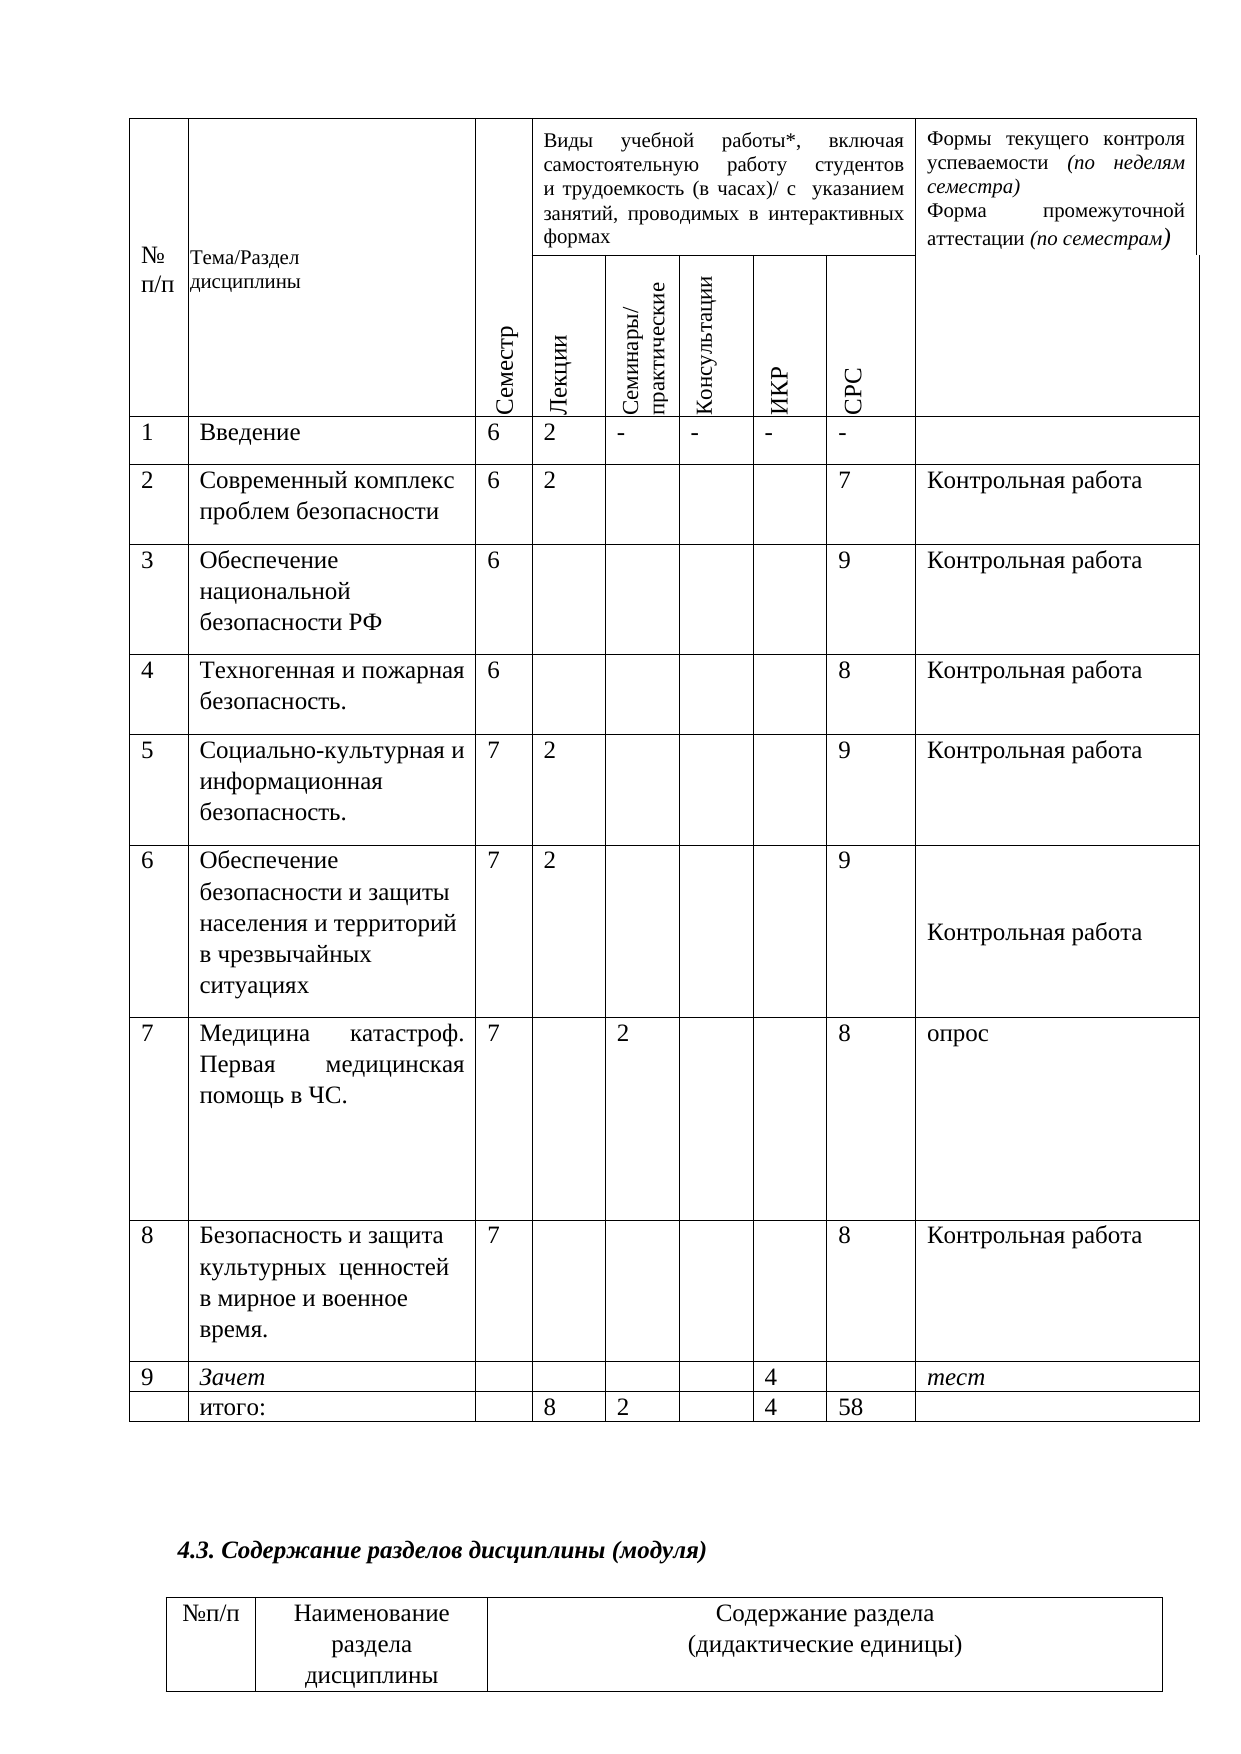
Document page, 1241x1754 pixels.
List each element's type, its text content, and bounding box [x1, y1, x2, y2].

table_header №п/п [167, 1598, 255, 1691]
table_cell ИКР [754, 256, 826, 416]
table_cell Контрольная работа [916, 1221, 1199, 1361]
table_cell 7 [476, 1221, 532, 1361]
table_cell 2 [533, 417, 605, 464]
table_cell 6 [476, 465, 532, 544]
table_cell 6 [476, 655, 532, 734]
table_cell 7 [130, 1018, 188, 1219]
table_cell 8 [130, 1221, 188, 1361]
table_cell 2 [606, 1392, 679, 1421]
table_cell Техногенная и пожарная безопасность. [189, 655, 475, 734]
table_cell 8 [827, 655, 915, 734]
table_cell [680, 655, 753, 734]
table_cell Лекции [533, 256, 605, 416]
table_cell - [754, 417, 826, 464]
table_cell [533, 1018, 605, 1219]
table_cell 4 [754, 1362, 826, 1391]
table_cell 2 [533, 735, 605, 844]
table_cell 7 [476, 1018, 532, 1219]
table_cell [606, 1221, 679, 1361]
table_header Наименование раздела дисциплины [256, 1598, 487, 1691]
table_cell 7 [476, 846, 532, 1017]
table_cell 2 [533, 846, 605, 1017]
table_cell 8 [827, 1221, 915, 1361]
table_cell Семинары/ практические [606, 256, 679, 416]
table_header Формы текущего контроля успеваемости (по неделям семестра) Форма промежуточной аттестации (по семестрам) [916, 119, 1196, 255]
table_cell 9 [130, 1362, 188, 1391]
table_cell [533, 1221, 605, 1361]
table_cell [754, 1221, 826, 1361]
table_cell 1 [130, 417, 188, 464]
table_cell 9 [827, 846, 915, 1017]
table_cell Медицина катастроф. Первая медицинская помощь в ЧС. [189, 1018, 475, 1219]
table_cell Контрольная работа [916, 655, 1199, 734]
table_cell [916, 417, 1199, 464]
table_header Виды учебной работы*, включая самостоятельную работу студентов и трудоемкость (в часах)/ с указанием занятий, проводимых в интерактивных формах [533, 119, 915, 255]
table_cell Безопасность и защита культурных ценностей в мирное и военное время. [189, 1221, 475, 1361]
table_cell Контрольная работа [916, 735, 1199, 844]
table_cell тест [916, 1362, 1199, 1391]
table_cell [533, 1362, 605, 1391]
table_cell [680, 735, 753, 844]
table_cell [754, 465, 826, 544]
table_cell [533, 655, 605, 734]
table_cell 8 [533, 1392, 605, 1421]
table_cell Социально-культурная и информационная безопасность. [189, 735, 475, 844]
table_cell 7 [476, 735, 532, 844]
table_cell Обеспечение национальной безопасности РФ [189, 545, 475, 654]
table_cell [680, 465, 753, 544]
table_cell 9 [827, 735, 915, 844]
table_cell Контрольная работа [916, 846, 1199, 1017]
table_cell [680, 545, 753, 654]
table_cell Зачет [189, 1362, 475, 1391]
table_cell итого: [189, 1392, 475, 1421]
table_cell [916, 255, 1199, 416]
table_cell 9 [827, 545, 915, 654]
table_cell Контрольная работа [916, 545, 1199, 654]
table_cell [754, 735, 826, 844]
table_cell [680, 1392, 753, 1421]
table_cell - [606, 417, 679, 464]
table_header Тема/Раздел дисциплины [189, 119, 475, 416]
table_cell 58 [827, 1392, 915, 1421]
table_cell 2 [533, 465, 605, 544]
table_cell [754, 655, 826, 734]
table_cell [606, 655, 679, 734]
table_cell [754, 1018, 826, 1219]
table_header № п/п [130, 119, 188, 416]
table_cell [827, 1362, 915, 1391]
table_cell 6 [476, 417, 532, 464]
table_cell Консультации [680, 256, 753, 416]
table_cell [606, 465, 679, 544]
table_header Семестр [476, 119, 532, 416]
table_cell 8 [827, 1018, 915, 1219]
table_cell 2 [130, 465, 188, 544]
table_cell [606, 545, 679, 654]
table_cell [680, 1362, 753, 1391]
table_cell СРС [827, 256, 915, 416]
table_cell [916, 1392, 1199, 1421]
table_cell [754, 846, 826, 1017]
table_cell Введение [189, 417, 475, 464]
table_cell Обеспечение безопасности и защиты населения и территорий в чрезвычайных ситуациях [189, 846, 475, 1017]
text 4.3. Содержание разделов дисциплины (модуля) [177, 1535, 1152, 1564]
table_cell [606, 735, 679, 844]
table_cell [476, 1392, 532, 1421]
table_cell 5 [130, 735, 188, 844]
table_cell опрос [916, 1018, 1199, 1219]
table_cell 4 [130, 655, 188, 734]
table_cell [754, 545, 826, 654]
table_cell - [680, 417, 753, 464]
table_cell 4 [754, 1392, 826, 1421]
table_header Содержание раздела (дидактические единицы) [488, 1598, 1162, 1691]
table_cell 7 [827, 465, 915, 544]
table_cell - [827, 417, 915, 464]
table_cell [680, 1018, 753, 1219]
table_cell 6 [476, 545, 532, 654]
table_cell 2 [606, 1018, 679, 1219]
table_cell [476, 1362, 532, 1391]
table_cell [680, 1221, 753, 1361]
table_cell Современный комплекс проблем безопасности [189, 465, 475, 544]
table_cell [680, 846, 753, 1017]
table_cell Контрольная работа [916, 465, 1199, 544]
table_cell 6 [130, 846, 188, 1017]
table_cell [606, 846, 679, 1017]
table_cell [130, 1392, 188, 1421]
table_cell [533, 545, 605, 654]
table_cell 3 [130, 545, 188, 654]
table_cell [606, 1362, 679, 1391]
